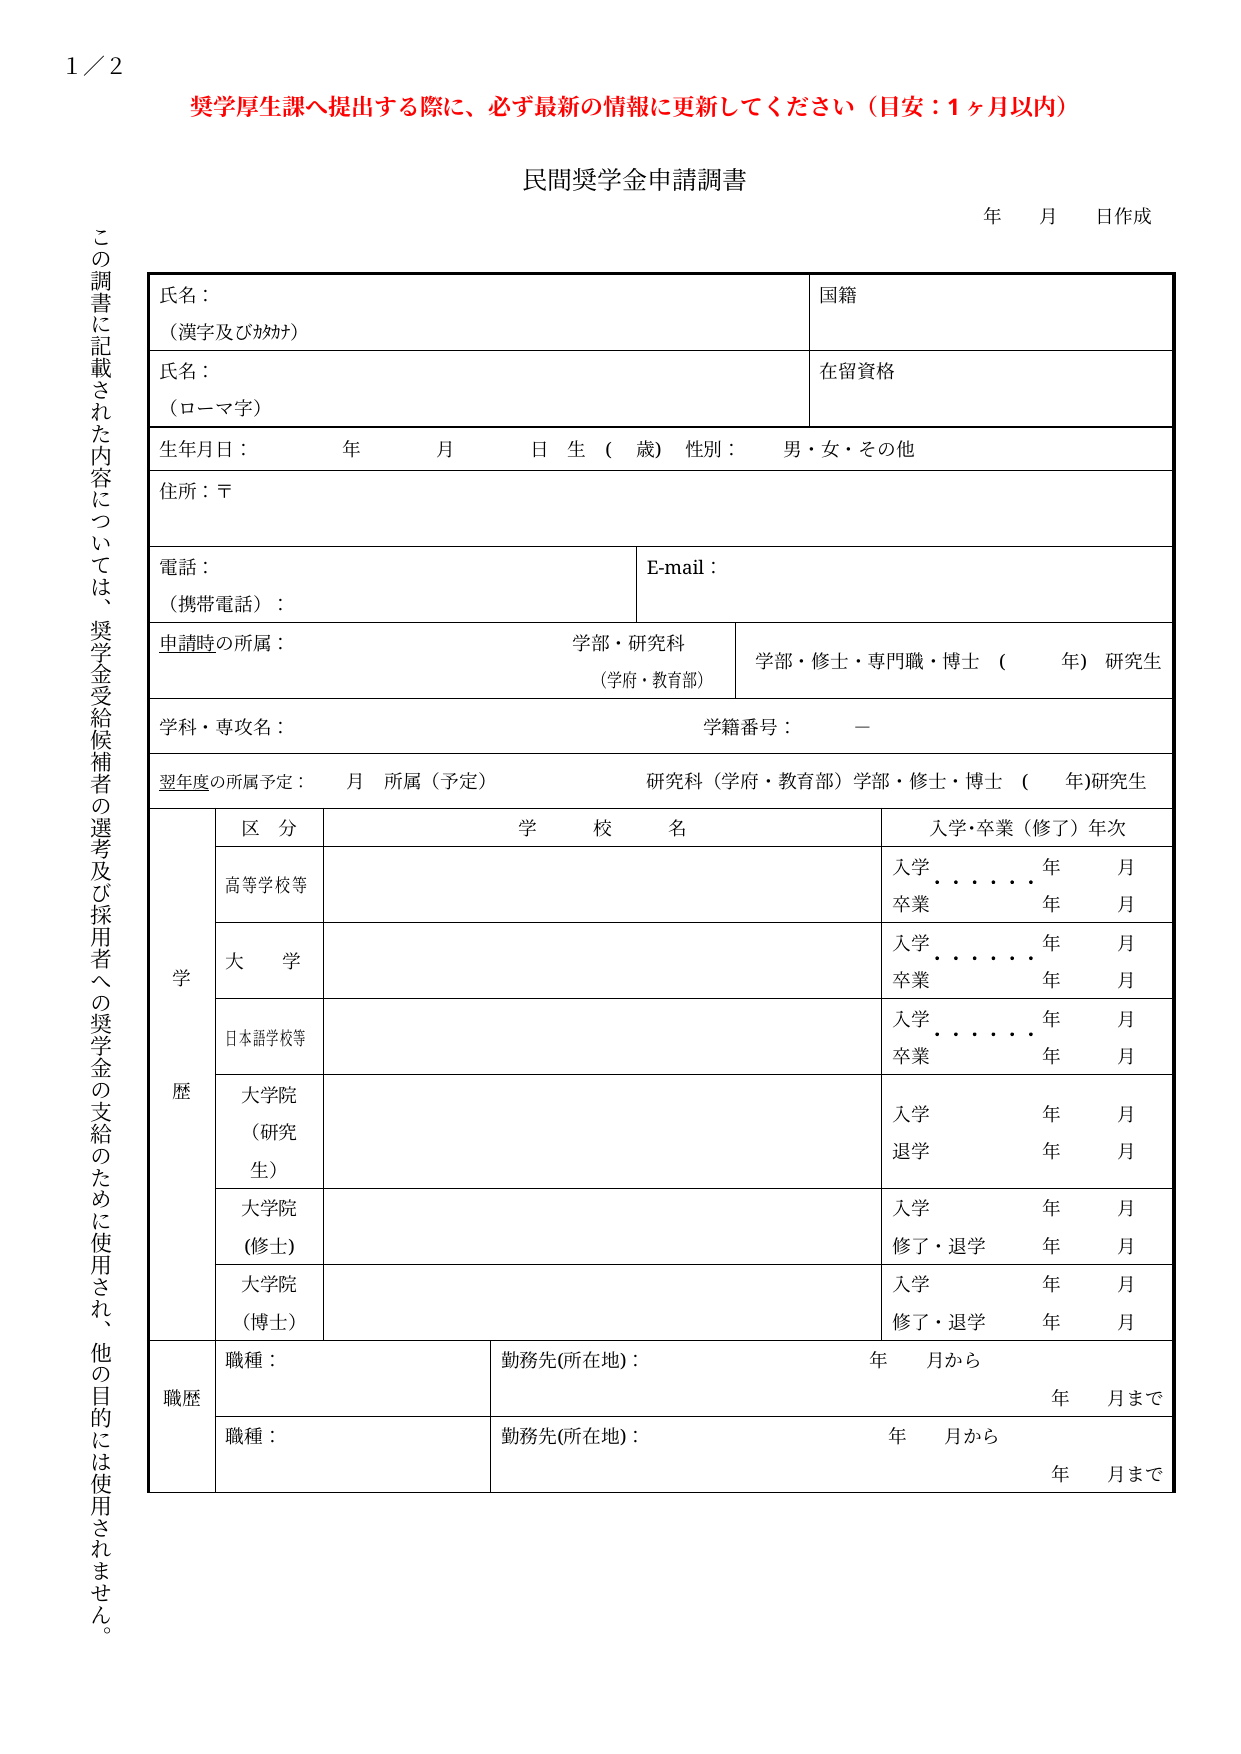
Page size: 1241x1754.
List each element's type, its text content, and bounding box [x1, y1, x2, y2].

table_cell 入学･卒業（修了）年次 [882, 809, 1172, 846]
table_header 氏名： （漢字及びｶﾀｶﾅ） [150, 275, 809, 350]
table_cell E-mail： [637, 547, 1172, 622]
table_cell 入学 年 月 卒業 年 月 [882, 847, 1172, 922]
text 年 月 日作成 [118, 197, 1152, 235]
text 民間奨学金申請調書 [118, 160, 1152, 197]
table_cell 大学院 （博士） [216, 1265, 323, 1340]
table_cell [324, 847, 881, 922]
table_cell 勤務先(所在地)： 年 月から 年 月まで [491, 1341, 1172, 1416]
table_cell 生年月日： 年 月 日 生 ( 歳) 性別： 男・女・その他 [150, 428, 1172, 470]
table_cell 職種： [216, 1341, 490, 1416]
table_cell 大学院 （研究生） [216, 1075, 323, 1188]
table_cell 入学 年 月 卒業 年 月 [882, 999, 1172, 1074]
table_cell 入学 年 月 卒業 年 月 [882, 923, 1172, 998]
table_cell 高等学校等 [216, 847, 323, 922]
table_cell 職歴 [150, 1341, 215, 1492]
table_cell [324, 1265, 881, 1340]
table_cell 電話： （携帯電話）： [150, 547, 636, 622]
table_cell 入学 年 月 退学 年 月 [882, 1075, 1172, 1188]
table_cell 入学 年 月 修了・退学 年 月 [882, 1265, 1172, 1340]
table_cell 氏名： （ローマ字） [150, 351, 809, 426]
table_cell 区 分 [216, 809, 323, 846]
table_cell 大学院 (修士) [216, 1189, 323, 1264]
table_cell 住所：〒 [150, 471, 1172, 546]
table_cell 学 校 名 [324, 809, 881, 846]
table_cell 学 歴 [150, 809, 215, 1340]
table_cell 職種： [216, 1417, 490, 1492]
table_cell 入学 年 月 修了・退学 年 月 [882, 1189, 1172, 1264]
table_cell 翌年度の所属予定： 月 所属（予定） 研究科（学府・教育部）学部・修士・博士 ( 年)研究生 [150, 754, 1172, 808]
table_cell [324, 1075, 881, 1188]
table_cell 大 学 [216, 923, 323, 998]
table_cell [324, 923, 881, 998]
table_cell [324, 999, 881, 1074]
table_cell 勤務先(所在地)： 年 月から 年 月まで [491, 1417, 1172, 1492]
table_header 国籍 [810, 275, 1172, 350]
table_cell 申請時の所属： 学部・研究科 （学府・教育部） [150, 623, 735, 698]
table_cell [324, 1189, 881, 1264]
table_cell 学科・専攻名： 学籍番号： － [150, 699, 1172, 753]
table_cell 日本語学校等 [216, 999, 323, 1074]
table_cell 在留資格 [810, 351, 1172, 426]
table_cell 学部・修士・専門職・博士 ( 年) 研究生 [736, 623, 1172, 698]
